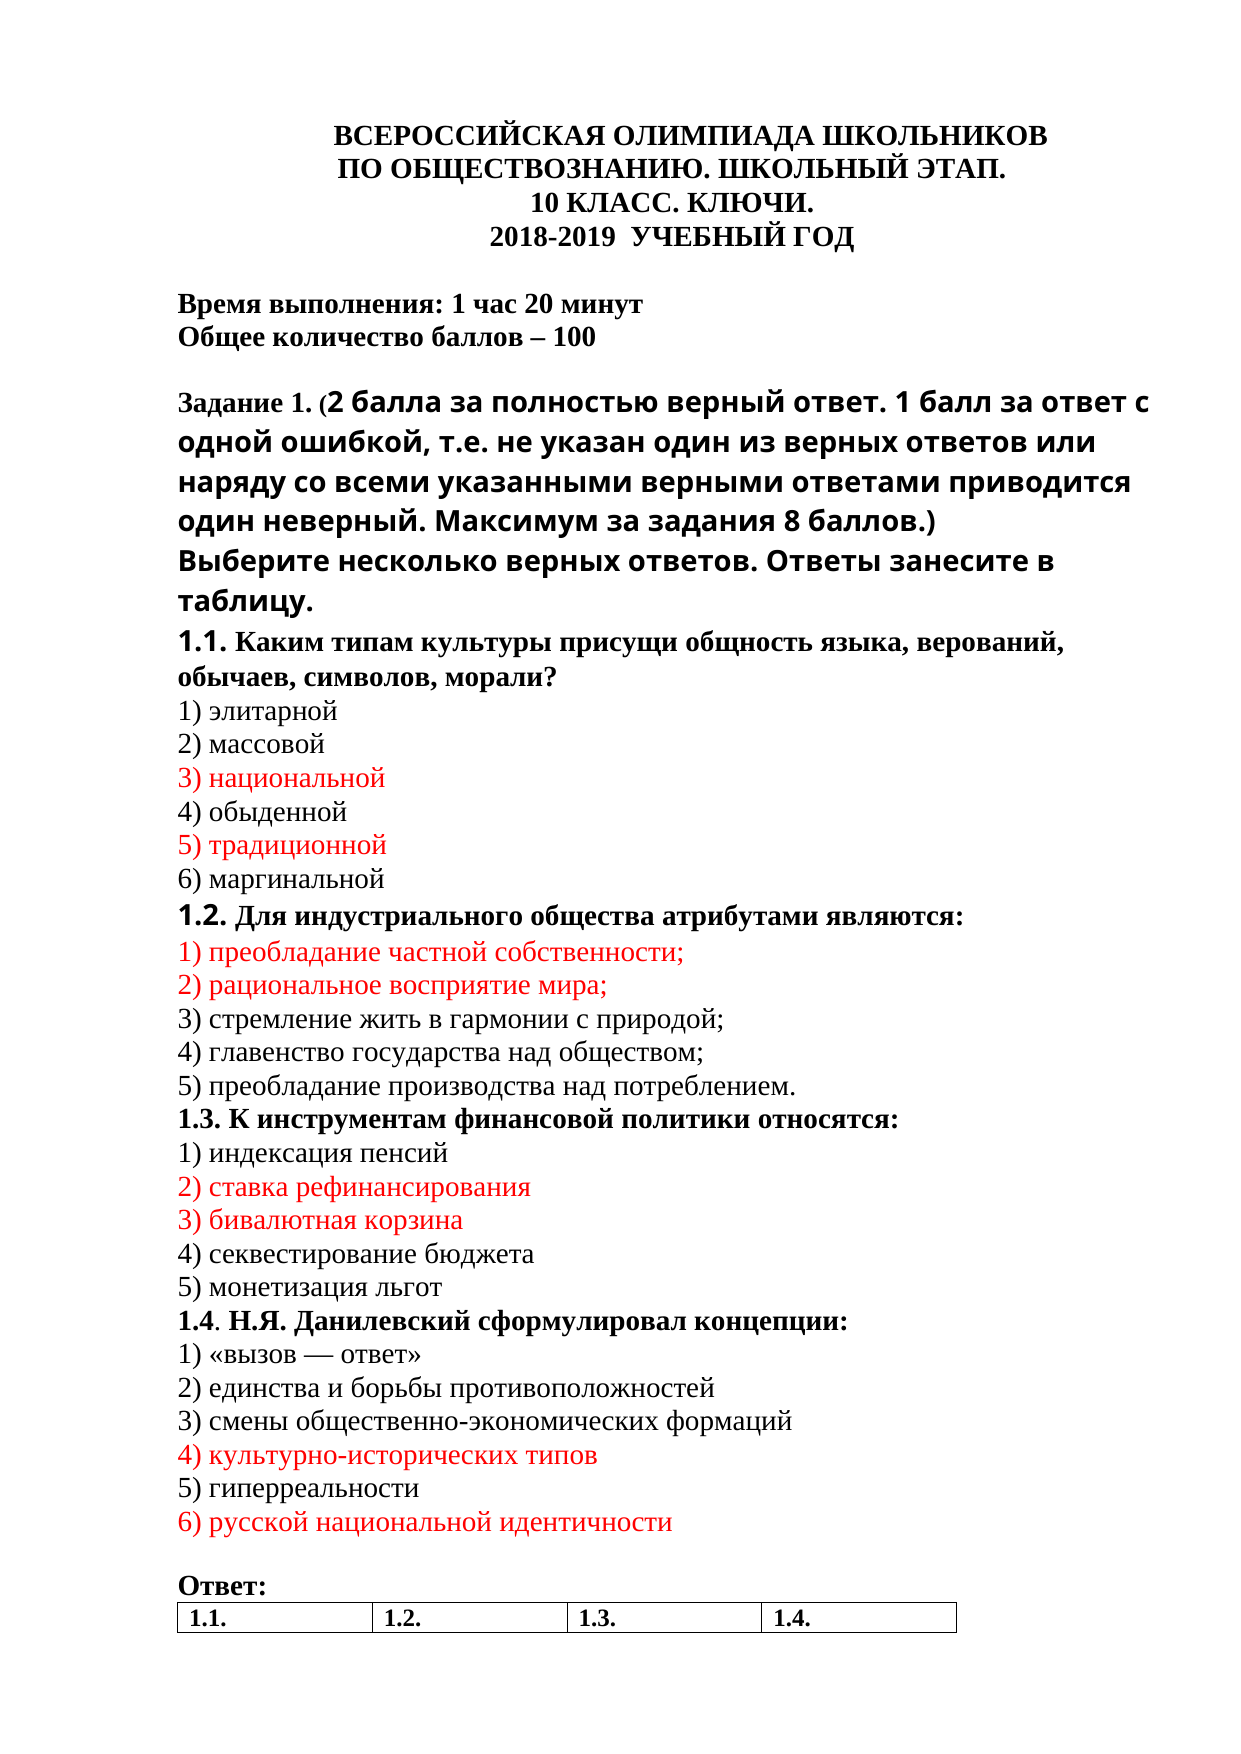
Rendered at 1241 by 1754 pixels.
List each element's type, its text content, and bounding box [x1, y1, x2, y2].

text 6) маргинальной 1.2. Для индустриального общества атрибутами являются: [177, 861, 1152, 934]
table_header 1.1. [178, 1603, 372, 1632]
text 2) рациональное восприятие мира; [177, 967, 1152, 1001]
table_header 1.2. [373, 1603, 567, 1632]
text Общее количество баллов – 100 [177, 319, 1152, 353]
table_header 1.3. [568, 1603, 761, 1632]
text ВСЕРОССИЙСКАЯ ОЛИМПИАДА ШКОЛЬНИКОВ [229, 118, 1152, 152]
text ПО ОБЩЕСТВОЗНАНИЮ. ШКОЛЬНЫЙ ЭТАП. [192, 152, 1152, 185]
text 10 КЛАСС. КЛЮЧИ. [192, 185, 1152, 219]
text Задание 1. (2 балла за полностью верный ответ. 1 балл за ответ с одной ошибкой, т.е. не указан один из верных ответов или наряду со всеми указанными верными ответами приводится один неверный. Максимум за задания 8 баллов.) [177, 382, 1152, 540]
table_header 1.4. [762, 1603, 956, 1632]
text 4) главенство государства над обществом; [177, 1034, 1152, 1068]
text Время выполнения: 1 час 20 минут [177, 286, 1152, 319]
text 5) преобладание производства над потреблением. 1.3. К инструментам финансовой политики относятся: 1) индексация пенсий 2) ставка рефинансирования 3) бивалютная корзина 4) секвестирование бюджета 5) монетизация льгот 1.4. Н.Я. Данилевский сформулировал концепции: 1) «вызов — ответ» 2) единства и борьбы противоположностей 3) смены общественно-экономических формаций 4) культурно-исторических типов 5) гиперреальности 6) русской национальной идентичности [177, 1068, 1152, 1568]
text 3) стремление жить в гармонии с природой; [177, 1001, 1152, 1034]
text Выберите несколько верных ответов. Ответы занесите в таблицу. 1.1. Каким типам культуры присущи общность языка, верований, обычаев, символов, морали? 1) элитарной 2) массовой 3) национальной 4) обыденной 5) традиционной [177, 540, 1152, 861]
text 2018-2019 УЧЕБНЫЙ ГОД [192, 219, 1152, 252]
text 1) преобладание частной собственности; [177, 934, 1152, 967]
text Ответ: [177, 1568, 1152, 1602]
